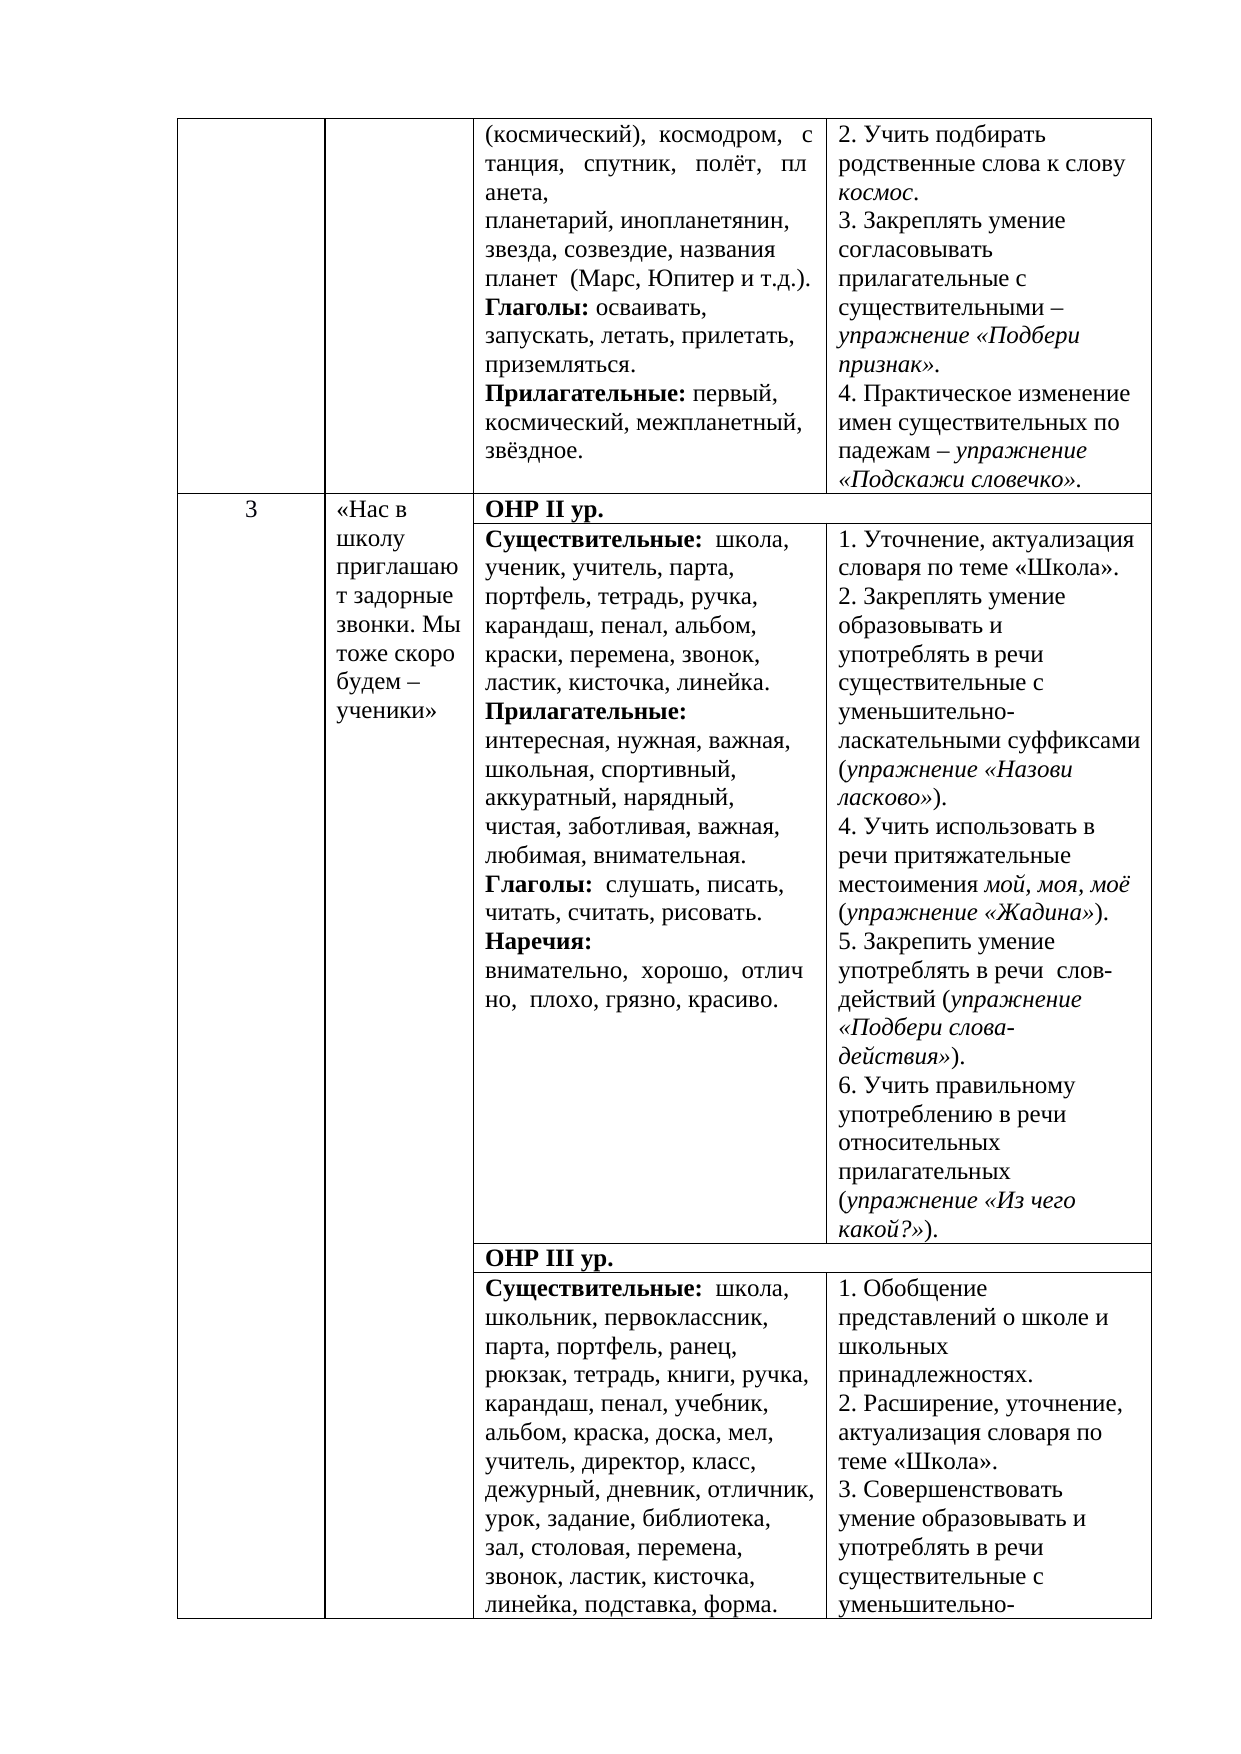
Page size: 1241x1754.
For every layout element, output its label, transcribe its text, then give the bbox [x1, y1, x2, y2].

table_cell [474, 1273, 826, 1618]
table_cell ОНР II ур. [474, 494, 1151, 523]
table_cell 1. Уточнение, актуализация словаря по теме «Школа». 2. Закреплять умение образовывать и употреблять в речи существительные с уменьшительно-ласкательными суффиксами (упражнение «Назови ласково»). 4. Учить использовать в речи притяжательные местоимения мой, моя, моё (упражнение «Жадина»). 5. Закрепить умение употреблять в речи слов-действий (упражнение «Подбери слова-действия»). 6. Учить правильному употреблению в речи относительных прилагательных (упражнение «Из чего какой?»). [827, 524, 1151, 1242]
table_cell «Нас в школу приглашают задорные звонки. Мы тоже скоро будем – ученики» [326, 494, 473, 1618]
table_cell Существительные: школа, ученик, учитель, парта, портфель, тетрадь, ручка, карандаш, пенал, альбом, краски, перемена, звонок, ластик, кисточка, линейка. Прилагательные: интересная, нужная, важная, школьная, спортивный, аккуратный, нарядный, чистая, заботливая, важная, любимая, внимательная. Глаголы: слушать, писать, читать, считать, рисовать. Наречия: внимательно, хорошо, отлично, плохо, грязно, красиво. [474, 524, 826, 1242]
table_cell 3 [178, 494, 324, 1618]
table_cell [827, 1273, 1151, 1618]
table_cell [827, 119, 1151, 493]
table_cell ОНР III ур. [474, 1244, 1151, 1272]
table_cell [474, 119, 826, 493]
